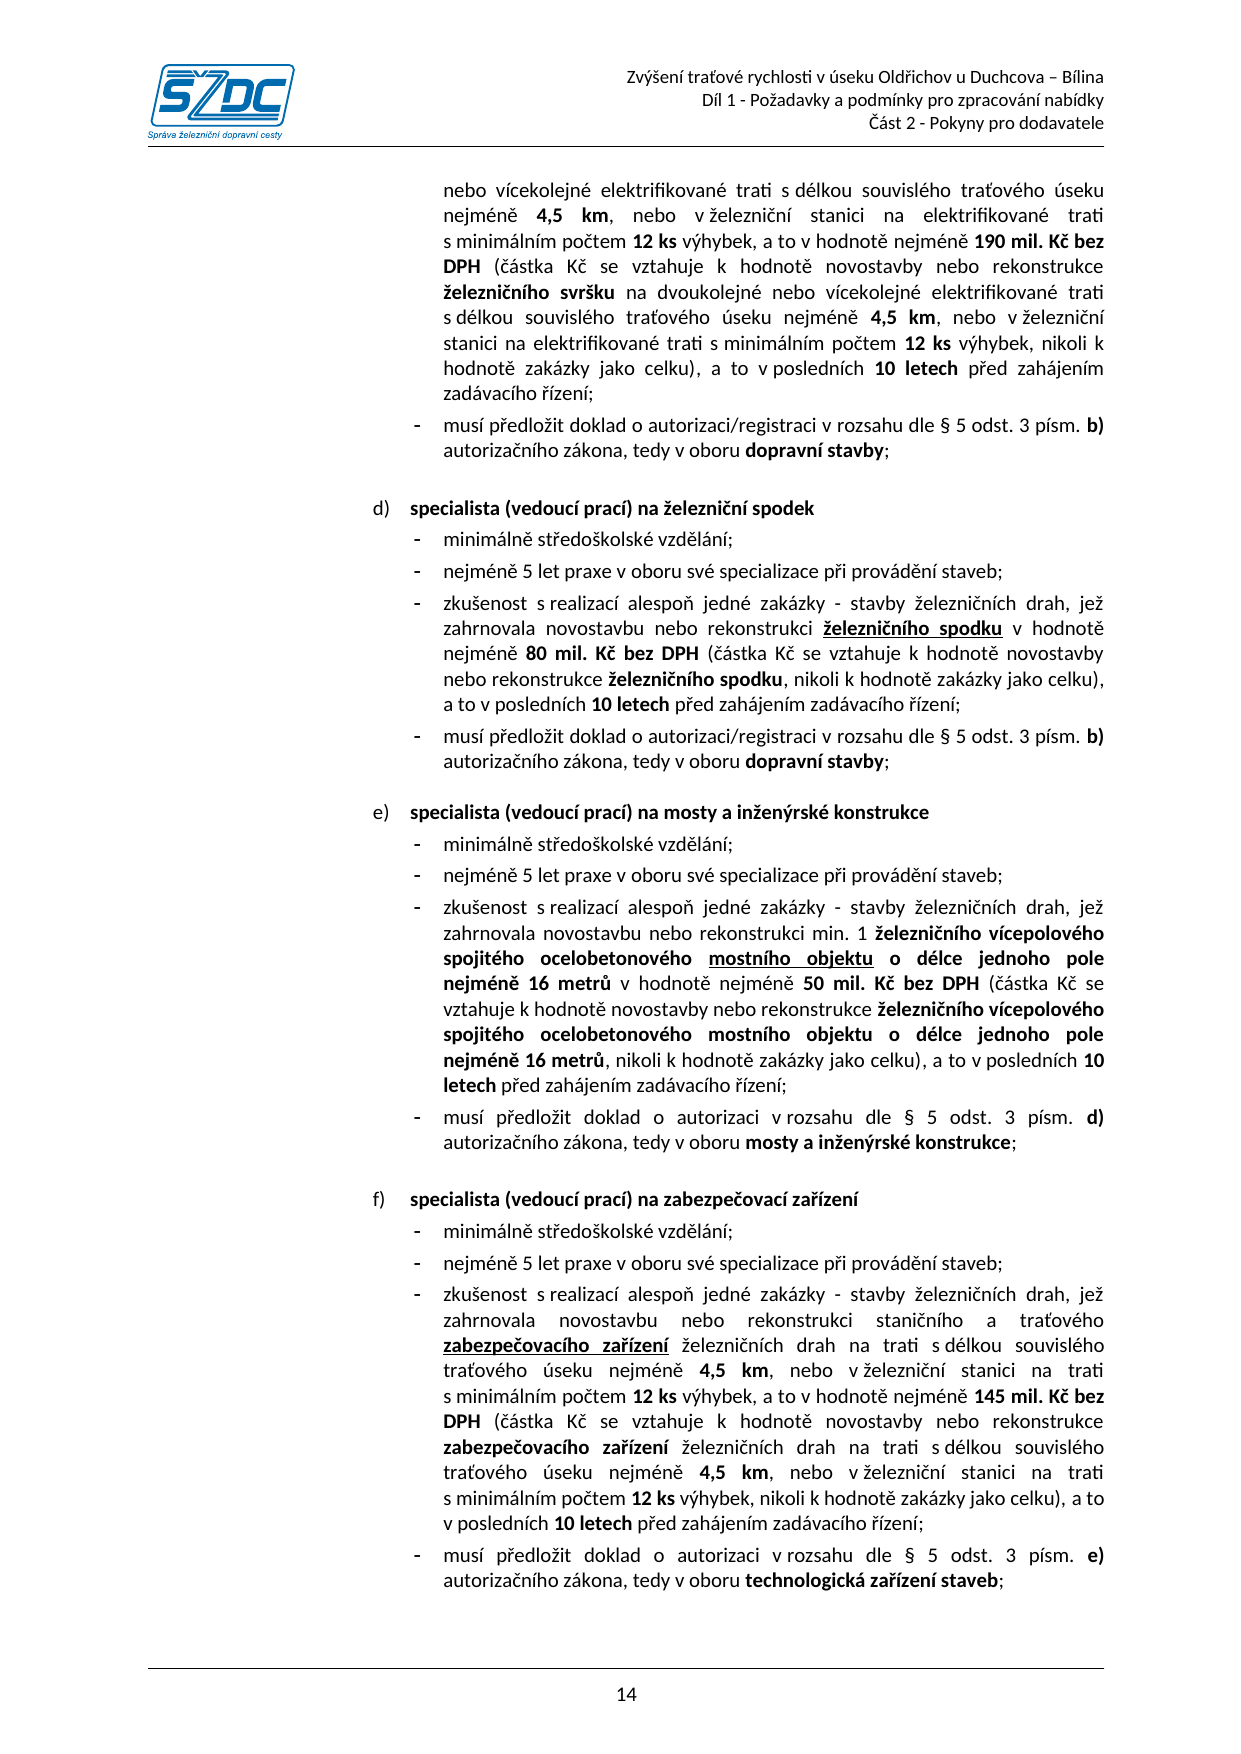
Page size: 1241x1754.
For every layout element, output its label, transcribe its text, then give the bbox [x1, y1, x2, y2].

list nejméně 5 let praxe v oboru své specializace při provádění staveb; [413, 1250, 1104, 1275]
list minimálně středoškolské vzdělání; [413, 831, 1104, 856]
list specialista (vedoucí prací) na železniční spodek [373, 495, 1104, 520]
list minimálně středoškolské vzdělání; [413, 526, 1104, 552]
list nejméně 5 let praxe v oboru své specializace při provádění staveb; [413, 863, 1104, 888]
list zkušenost s realizací alespoň jedné zakázky - stavby železničních drah, jež zahrnovala novostavbu nebo rekonstrukci staničního a traťového zabezpečovacího zařízení železničních drah na trati s délkou souvislého traťového úseku nejméně 4,5 km, nebo v železniční stanici na trati s minimálním počtem 12 ks výhybek, a to v hodnotě nejméně 145 mil. Kč bez DPH (částka Kč se vztahuje k hodnotě novostavby nebo rekonstrukce zabezpečovacího zařízení železničních drah na trati s délkou souvislého traťového úseku nejméně 4,5 km, nebo v železniční stanici na trati s minimálním počtem 12 ks výhybek, nikoli k hodnotě zakázky jako celku), a to v posledních 10 letech před zahájením zadávacího řízení; [413, 1281, 1104, 1536]
list zkušenost s realizací alespoň jedné zakázky - stavby železničních drah, jež zahrnovala novostavbu nebo rekonstrukci železničního spodku v hodnotě nejméně 80 mil. Kč bez DPH (částka Kč se vztahuje k hodnotě novostavby nebo rekonstrukce železničního spodku, nikoli k hodnotě zakázky jako celku), a to v posledních 10 letech před zahájením zadávacího řízení; [413, 590, 1104, 717]
list musí předložit doklad o autorizaci/registraci v rozsahu dle § 5 odst. 3 písm. b) autorizačního zákona, tedy v oboru dopravní stavby; [413, 723, 1104, 774]
list specialista (vedoucí prací) na zabezpečovací zařízení [373, 1186, 1104, 1212]
list nejméně 5 let praxe v oboru své specializace při provádění staveb; [413, 558, 1104, 583]
list musí předložit doklad o autorizaci v rozsahu dle § 5 odst. 3 písm. e) autorizačního zákona, tedy v oboru technologická zařízení staveb; [413, 1542, 1104, 1593]
list minimálně středoškolské vzdělání; [413, 1218, 1104, 1243]
list specialista (vedoucí prací) na mosty a inženýrské konstrukce [373, 799, 1104, 825]
list zkušenost s realizací alespoň jedné zakázky - stavby železničních drah, jež zahrnovala novostavbu nebo rekonstrukci min. 1 železničního vícepolového spojitého ocelobetonového mostního objektu o délce jednoho pole nejméně 16 metrů v hodnotě nejméně 50 mil. Kč bez DPH (částka Kč se vztahuje k hodnotě novostavby nebo rekonstrukce železničního vícepolového spojitého ocelobetonového mostního objektu o délce jednoho pole nejméně 16 metrů, nikoli k hodnotě zakázky jako celku), a to v posledních 10 letech před zahájením zadávacího řízení; [413, 894, 1104, 1098]
list musí předložit doklad o autorizaci/registraci v rozsahu dle § 5 odst. 3 písm. b) autorizačního zákona, tedy v oboru dopravní stavby; [413, 412, 1104, 463]
list musí předložit doklad o autorizaci v rozsahu dle § 5 odst. 3 písm. d) autorizačního zákona, tedy v oboru mosty a inženýrské konstrukce; [413, 1104, 1104, 1155]
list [413, 177, 1104, 406]
